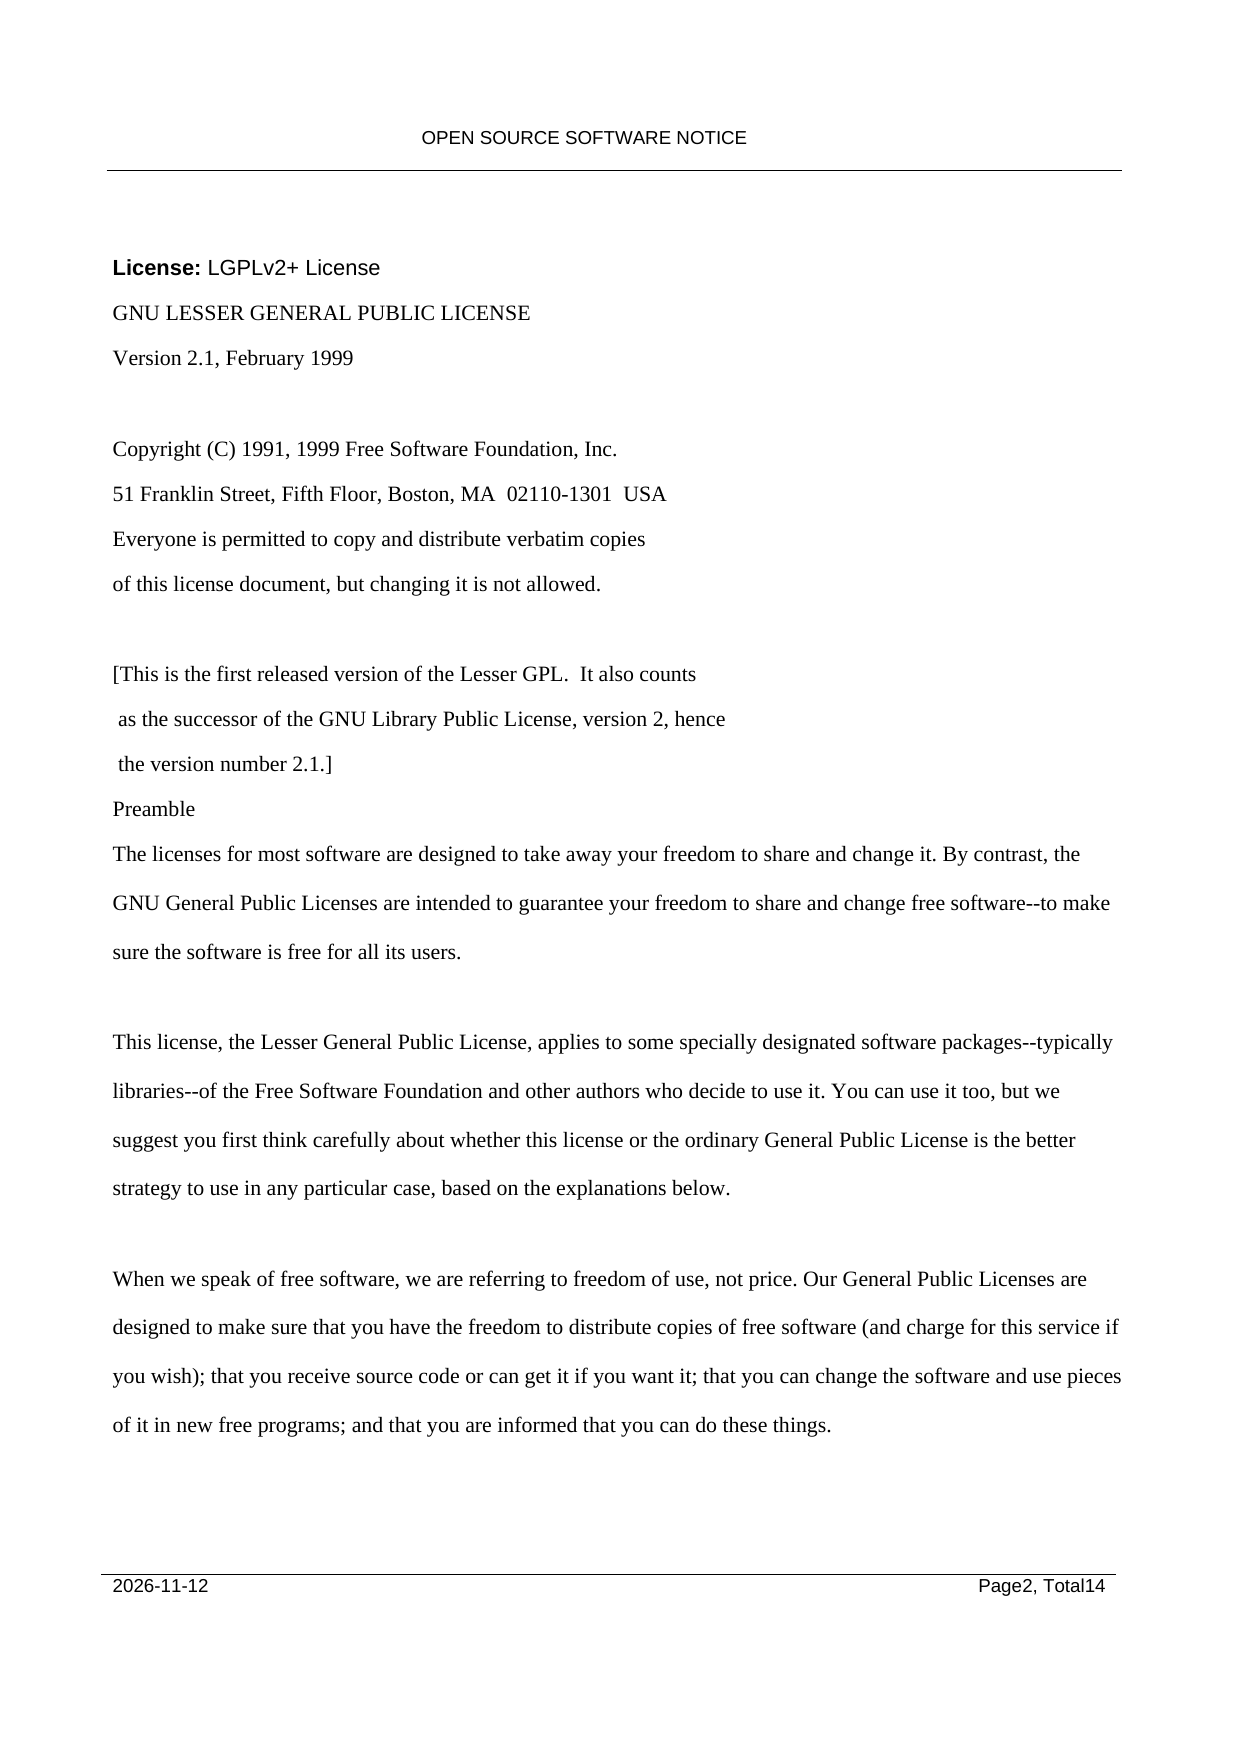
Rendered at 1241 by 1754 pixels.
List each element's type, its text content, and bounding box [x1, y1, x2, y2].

text When we speak of free software, we are referring to freedom of use, not price. Our General Public Licenses are designed to make sure that you have the freedom to distribute copies of free software (and charge for this service if you wish); that you receive source code or can get it if you want it; that you can change the software and use pieces of it in new free programs; and that you are informed that you can do these things. [112, 1262, 1128, 1441]
text Version 2.1, February 1999 [112, 342, 1128, 374]
text This license, the Lesser General Public License, applies to some specially designated software packages--typically libraries--of the Free Software Foundation and other authors who decide to use it. You can use it too, but we suggest you first think carefully about whether this license or the ordinary General Public License is the better strategy to use in any particular case, based on the explanations below. [112, 1026, 1128, 1204]
text the version number 2.1.] [112, 748, 1128, 780]
text [This is the first released version of the Lesser GPL. It also counts [112, 657, 1128, 690]
text of this license document, but changing it is not allowed. [112, 567, 1128, 600]
text as the successor of the GNU Library Public License, version 2, hence [112, 702, 1128, 735]
text 51 Franklin Street, Fifth Floor, Boston, MA 02110-1301 USA [112, 477, 1128, 509]
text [112, 432, 1128, 464]
text Everyone is permitted to copy and distribute verbatim copies [112, 522, 1128, 554]
text The licenses for most software are designed to take away your freedom to share and change it. By contrast, the GNU General Public Licenses are intended to guarantee your freedom to share and change free software--to make sure the software is free for all its users. [112, 838, 1128, 968]
text GNU LESSER GENERAL PUBLIC LICENSE [112, 297, 1128, 329]
text Preamble [112, 793, 1128, 825]
text License: LGPLv2+ License [112, 251, 1128, 284]
